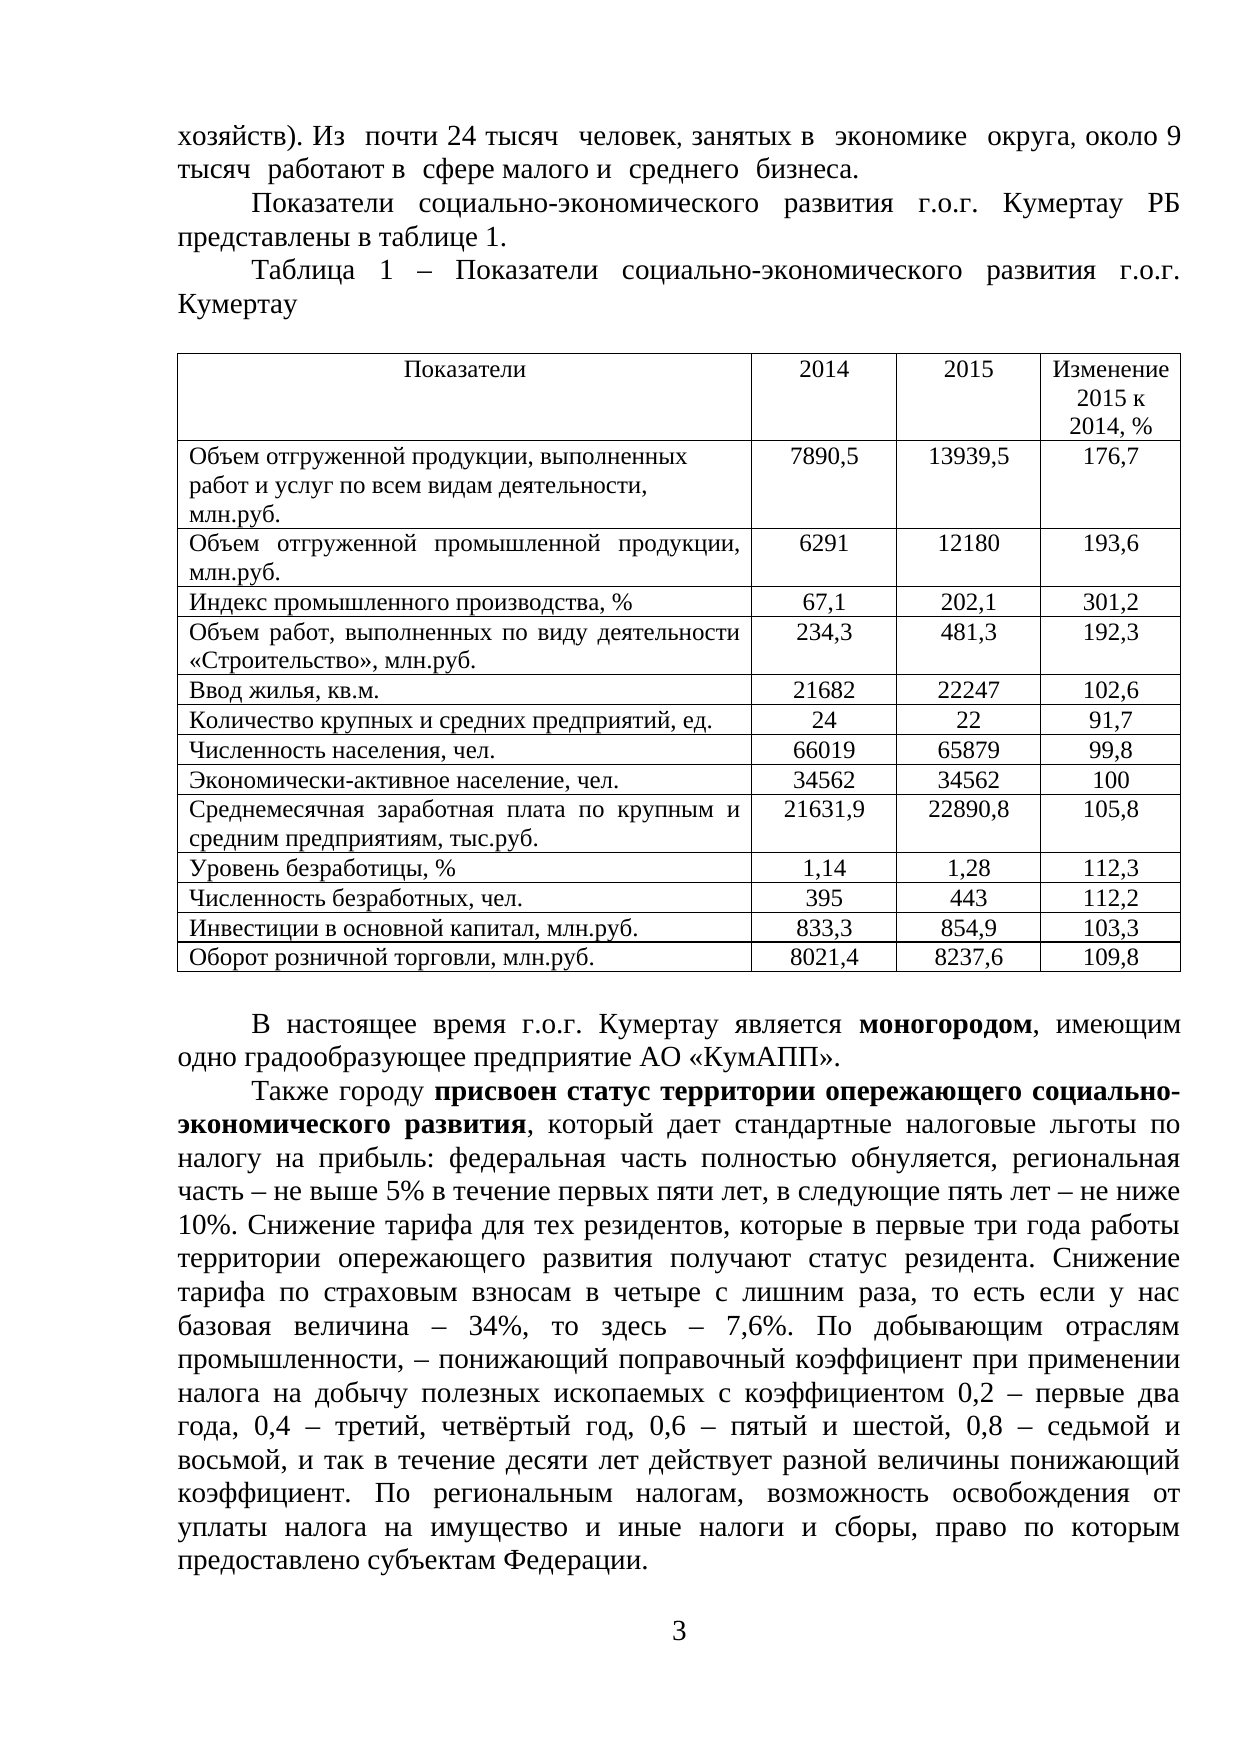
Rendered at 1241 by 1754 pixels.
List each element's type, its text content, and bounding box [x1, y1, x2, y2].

table_cell 301,2 [1041, 587, 1180, 616]
table_cell 13939,5 [897, 441, 1040, 527]
table_cell 12180 [897, 529, 1040, 586]
table_cell 66019 [752, 735, 896, 764]
table_cell 102,6 [1041, 675, 1180, 704]
table_cell 103,3 [1041, 913, 1180, 941]
table_cell 99,8 [1041, 735, 1180, 764]
text Также городу присвоен статус территории опережающего социально-экономического развития, который дает стандартные налоговые льготы по налогу на прибыль: федеральная часть полностью обнуляется, региональная часть – не выше 5% в течение первых пяти лет, в следующие пять лет – не ниже 10%. Снижение тарифа для тех резидентов, которые в первые три года работы территории опережающего развития получают статус резидента. Снижение тарифа по страховым взносам в четыре с лишним раза, то есть если у нас базовая величина – 34%, то здесь – 7,6%. По добывающим отраслям промышленности, – понижающий поправочный коэффициент при применении налога на добычу полезных ископаемых с коэффициентом 0,2 – первые два года, 0,4 – третий, четвёртый год, 0,6 – пятый и шестой, 0,8 – седьмой и восьмой, и так в течение десяти лет действует разной величины понижающий коэффициент. По региональным налогам, возможность освобождения от уплаты налога на имущество и иные налоги и сборы, право по которым предоставлено субъектам Федерации. [177, 1073, 1181, 1576]
table_header 2015 [897, 354, 1040, 440]
table_cell Среднемесячная заработная плата по крупным и средним предприятиям, тыс.руб. [178, 795, 751, 852]
table_cell 22890,8 [897, 795, 1040, 852]
table_cell Объем отгруженной продукции, выполненных работ и услуг по всем видам деятельности, млн.руб. [178, 441, 751, 527]
table_cell Объем работ, выполненных по виду деятельности «Строительство», млн.руб. [178, 617, 751, 674]
table_cell 22 [897, 705, 1040, 734]
table_cell 109,8 [1041, 943, 1180, 971]
table_cell 395 [752, 883, 896, 912]
table_cell Объем отгруженной промышленной продукции, млн.руб. [178, 529, 751, 586]
table_cell 234,3 [752, 617, 896, 674]
table_header Показатели [178, 354, 751, 440]
table_cell Численность населения, чел. [178, 735, 751, 764]
table_cell 176,7 [1041, 441, 1180, 527]
table_cell 105,8 [1041, 795, 1180, 852]
table_cell 21682 [752, 675, 896, 704]
table_cell Количество крупных и средних предприятий, ед. [178, 705, 751, 734]
table_cell Инвестиции в основной капитал, млн.руб. [178, 913, 751, 941]
table_cell Ввод жилья, кв.м. [178, 675, 751, 704]
table_cell 854,9 [897, 913, 1040, 941]
table_cell 91,7 [1041, 705, 1180, 734]
table_cell 1,28 [897, 853, 1040, 882]
table_cell Экономически-активное население, чел. [178, 765, 751, 793]
table_cell 7890,5 [752, 441, 896, 527]
table_cell 22247 [897, 675, 1040, 704]
table_cell 8237,6 [897, 943, 1040, 971]
table_cell Уровень безработицы, % [178, 853, 751, 882]
text Таблица 1 – Показатели социально-экономического развития г.о.г. Кумертау [177, 252, 1181, 319]
table_cell Численность безработных, чел. [178, 883, 751, 912]
table_cell 481,3 [897, 617, 1040, 674]
table_cell 8021,4 [752, 943, 896, 971]
table_header Изменение 2015 к 2014, % [1041, 354, 1180, 440]
table_header 2014 [752, 354, 896, 440]
table_cell 6291 [752, 529, 896, 586]
table_cell 112,2 [1041, 883, 1180, 912]
table_cell 100 [1041, 765, 1180, 793]
table_cell 192,3 [1041, 617, 1180, 674]
text В настоящее время г.о.г. Кумертау является моногородом, имеющим одно градообразующее предприятие АО «КумАПП». [177, 1006, 1181, 1073]
table_cell Индекс промышленного производства, % [178, 587, 751, 616]
table_cell 1,14 [752, 853, 896, 882]
table_cell 443 [897, 883, 1040, 912]
table_cell 24 [752, 705, 896, 734]
table_cell Оборот розничной торговли, млн.руб. [178, 943, 751, 971]
table_cell 34562 [897, 765, 1040, 793]
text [177, 118, 1181, 185]
table_cell 202,1 [897, 587, 1040, 616]
table_cell 65879 [897, 735, 1040, 764]
table_cell 833,3 [752, 913, 896, 941]
table_cell 67,1 [752, 587, 896, 616]
table_cell 21631,9 [752, 795, 896, 852]
table_cell 34562 [752, 765, 896, 793]
table_cell 193,6 [1041, 529, 1180, 586]
text Показатели социально-экономического развития г.о.г. Кумертау РБ представлены в таблице 1. [177, 185, 1181, 252]
table_cell 112,3 [1041, 853, 1180, 882]
